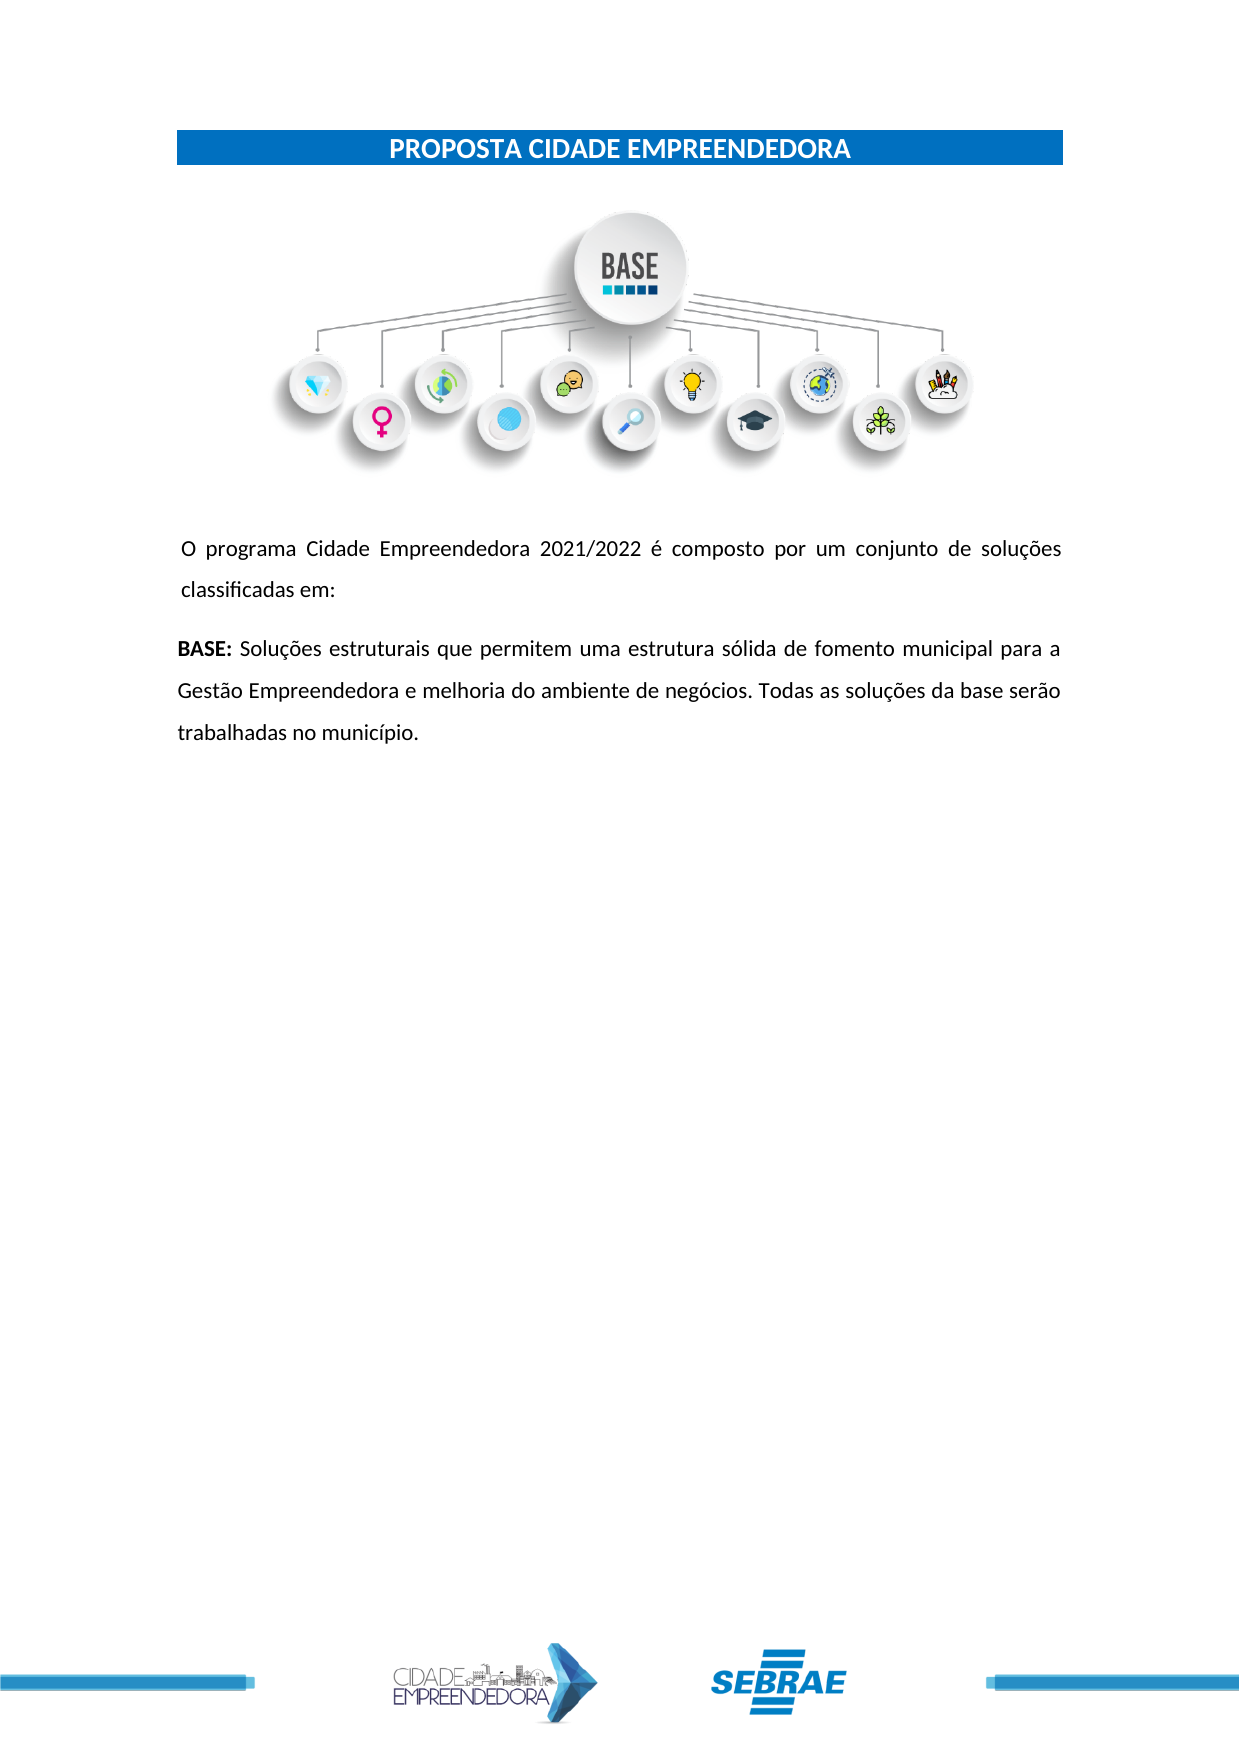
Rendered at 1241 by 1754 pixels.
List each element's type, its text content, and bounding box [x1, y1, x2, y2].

picture [0, 0, 1239, 1753]
text PROPOSTA CIDADE EMPREENDEDORA [177, 130, 1063, 165]
text BASE: Soluções estruturais que permitem uma estrutura sólida de fomento municipal para a Gestão Empreendedora e melhoria do ambiente de negócios. Todas as soluções da base serão trabalhadas no município. [177, 634, 1063, 746]
text O programa Cidade Empreendedora 2021/2022 é composto por um conjunto de soluções classificadas em: [181, 534, 1063, 604]
